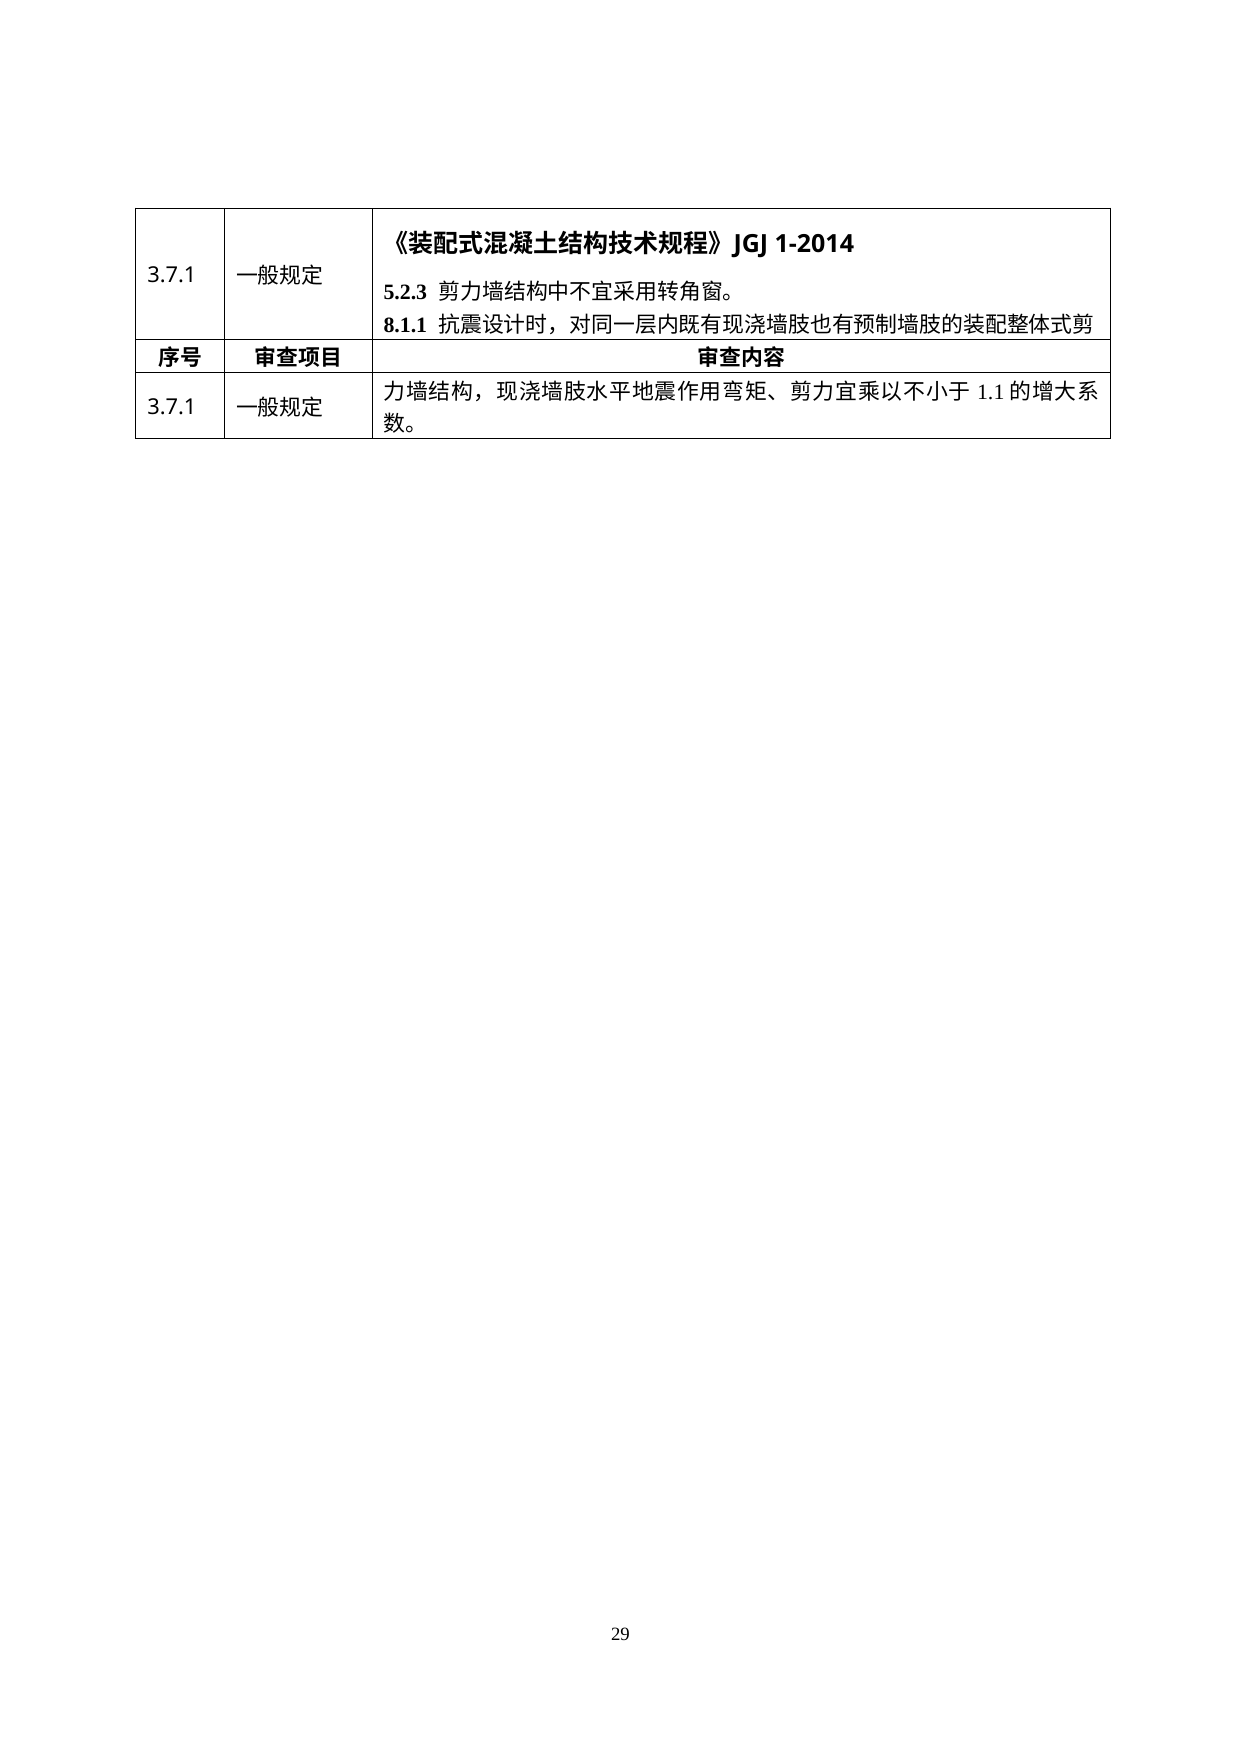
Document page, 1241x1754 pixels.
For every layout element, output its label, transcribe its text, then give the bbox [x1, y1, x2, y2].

table_cell 一般规定 [225, 373, 372, 438]
table_cell 一般规定 [225, 209, 372, 339]
table_cell 3.7.1 [136, 209, 224, 339]
table_cell 力墙结构，现浇墙肢水平地震作用弯矩、剪力宜乘以不小于1.1的增大系数。 [373, 373, 1110, 438]
table_cell 序号 [136, 340, 224, 372]
table_cell 《装配式混凝土结构技术规程》JGJ 1-2014 5.2.3 剪力墙结构中不宜采用转角窗。 8.1.1 抗震设计时，对同一层内既有现浇墙肢也有预制墙肢的装配整体式剪 [373, 209, 1110, 339]
table_cell 审查内容 [373, 340, 1110, 372]
table_cell 3.7.1 [136, 373, 224, 438]
table_cell 审查项目 [225, 340, 372, 372]
